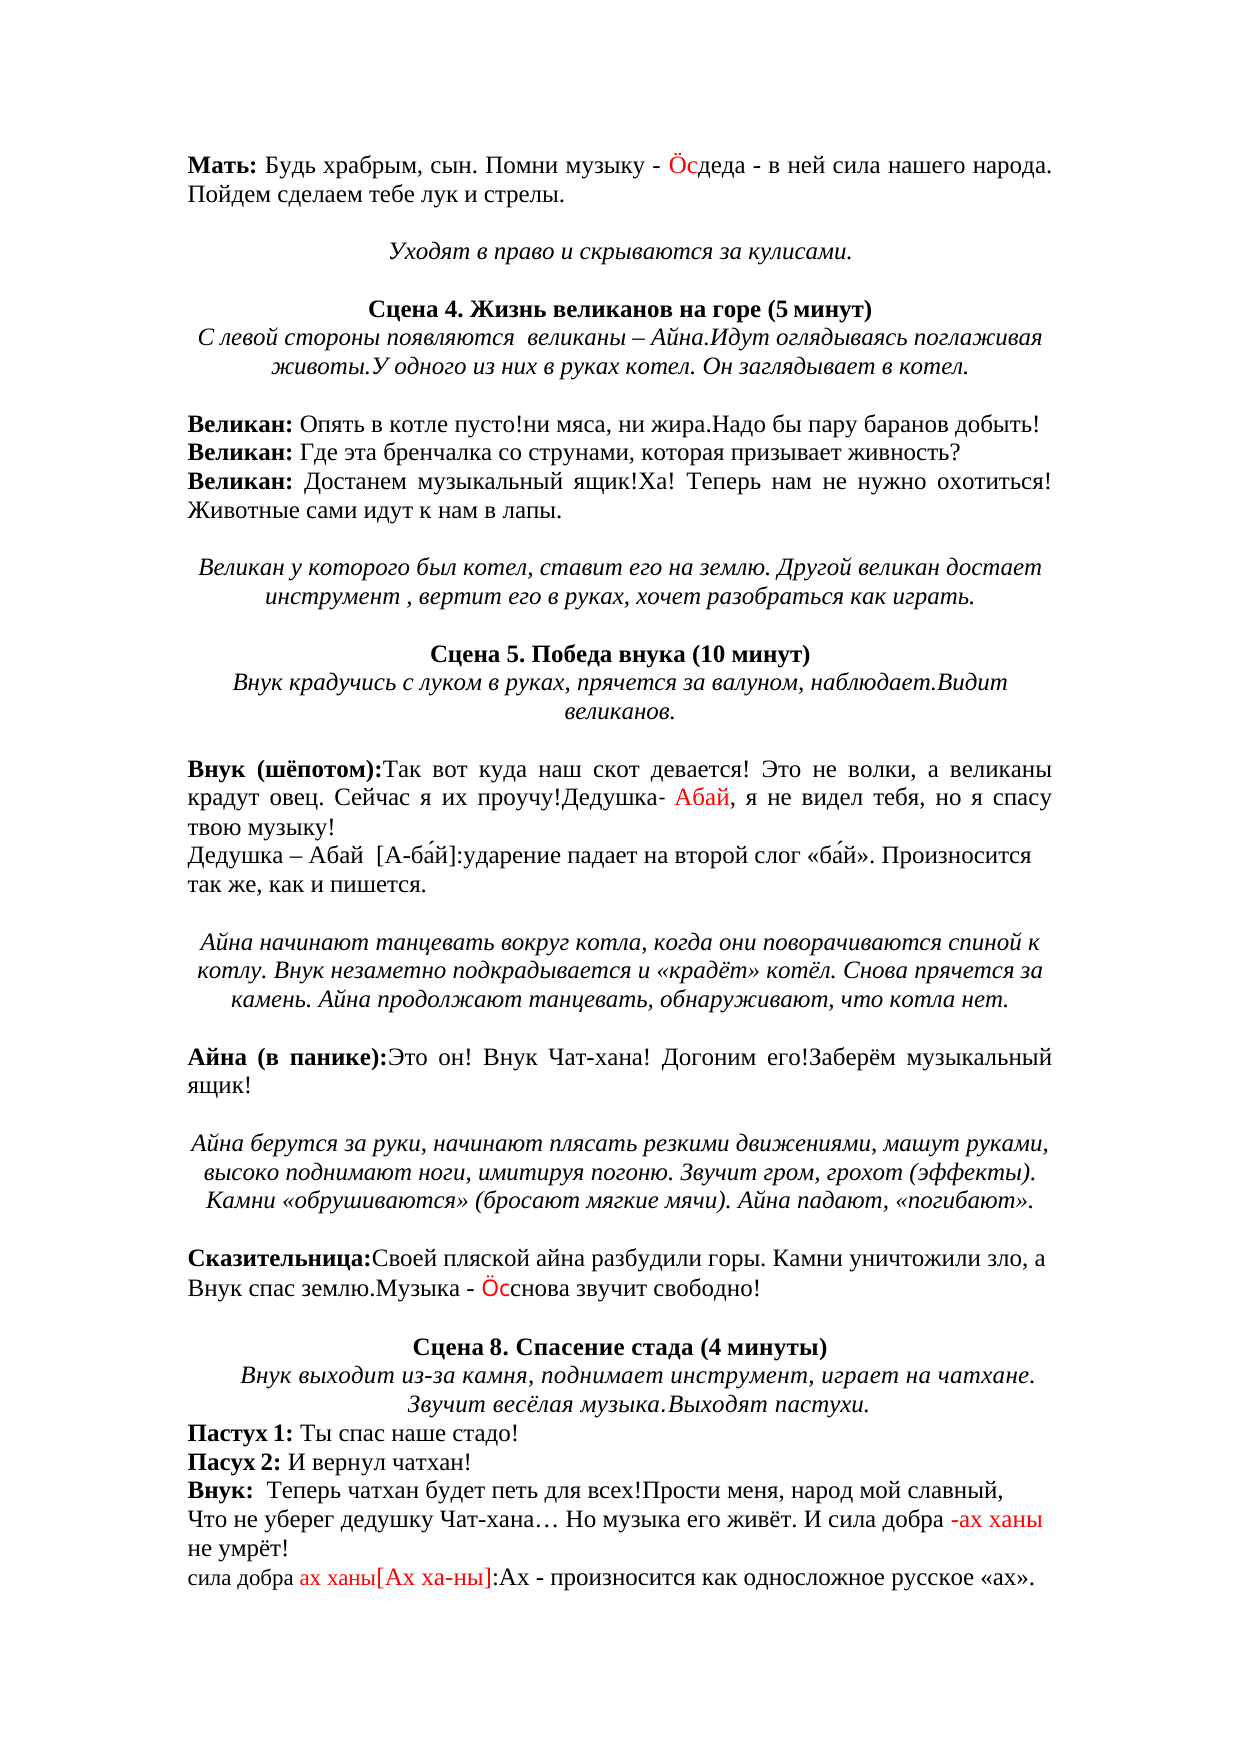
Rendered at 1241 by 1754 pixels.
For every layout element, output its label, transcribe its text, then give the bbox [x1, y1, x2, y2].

text Великан: Опять в котле пусто!ни мяса, ни жира.Надо бы пару баранов добыть! [187, 409, 1053, 437]
text Мать: Будь храбрым, сын. Помни музыку - Ӧсдеда - в ней сила нашего народа. Пойдем сделаем тебе лук и стрелы. [187, 150, 1053, 207]
text не умрёт! [187, 1533, 1053, 1562]
text Внук: Теперь чатхан будет петь для всех!Прости меня, народ мой славный, [187, 1475, 1053, 1504]
text С левой стороны появляются великаны – Айна.Идут оглядываясь поглаживая животы.У одного из них в руках котел. Он заглядывает в котел. [187, 322, 1053, 380]
text Внук крадучись с луком в руках, прячется за валуном, наблюдает.Видит великанов. [187, 667, 1053, 725]
text Великан: Достанем музыкальный ящик!Ха! Теперь нам не нужно охотиться! Животные сами идут к нам в лапы. [187, 466, 1053, 524]
text Что не уберег дедушку Чат-хана… Но музыка его живёт. И сила добра -ах ханы [187, 1504, 1053, 1533]
text сила добра ах ханы[Ах ха-ны]:Ах - произносится как односложное русское «ах». [187, 1562, 1053, 1590]
text Внук выходит из-за камня, поднимает инструмент, играет на чатхане. [225, 1360, 1053, 1389]
text Дедушка – Абай [А-ба́й]:ударение падает на второй слог «ба́й». Произносится так же, как и пишется. [187, 840, 1053, 898]
text Сцена 5. Победа внука (10 минут) [187, 639, 1053, 667]
text Сказительница:Своей пляской айна разбудили горы. Камни уничтожили зло, а Внук спас землю.Музыка - Ӧсснова звучит свободно! [187, 1243, 1053, 1303]
text Сцена 4. Жизнь великанов на горе (5 минут) [187, 294, 1053, 322]
text Айна берутся за руки, начинают плясать резкими движениями, машут руками, высоко поднимают ноги, имитируя погоню. Звучит гром, грохот (эффекты). Камни «обрушиваются» (бросают мягкие мячи). Айна падают, «погибают». [187, 1128, 1053, 1214]
text Внук (шёпотом):Так вот куда наш скот девается! Это не волки, а великаны крадут овец. Сейчас я их проучу!Дедушка- Абай, я не видел тебя, но я спасу твою музыку! [187, 754, 1053, 840]
text Уходят в право и скрываются за кулисами. [187, 236, 1053, 265]
text Пасух 2: И вернул чатхан! [187, 1447, 1053, 1475]
text Великан: Где эта бренчалка со струнами, которая призывает живность? [187, 437, 1053, 466]
text Айна начинают танцевать вокруг котла, когда они поворачиваются спиной к котлу. Внук незаметно подкрадывается и «крадёт» котёл. Снова прячется за камень. Айна продолжают танцевать, обнаруживают, что котла нет. [187, 927, 1053, 1013]
text Звучит весёлая музыка.Выходят пастухи. [225, 1389, 1053, 1418]
text Великан у которого был котел, ставит его на землю. Другой великан достает инструмент , вертит его в руках, хочет разобраться как играть. [187, 552, 1053, 610]
text Айна (в панике):Это он! Внук Чат-хана! Догоним его!Заберём музыкальный ящик! [187, 1042, 1053, 1099]
text Сцена 8. Спасение стада (4 минуты) [187, 1332, 1053, 1360]
text Пастух 1: Ты спас наше стадо! [187, 1418, 1053, 1447]
